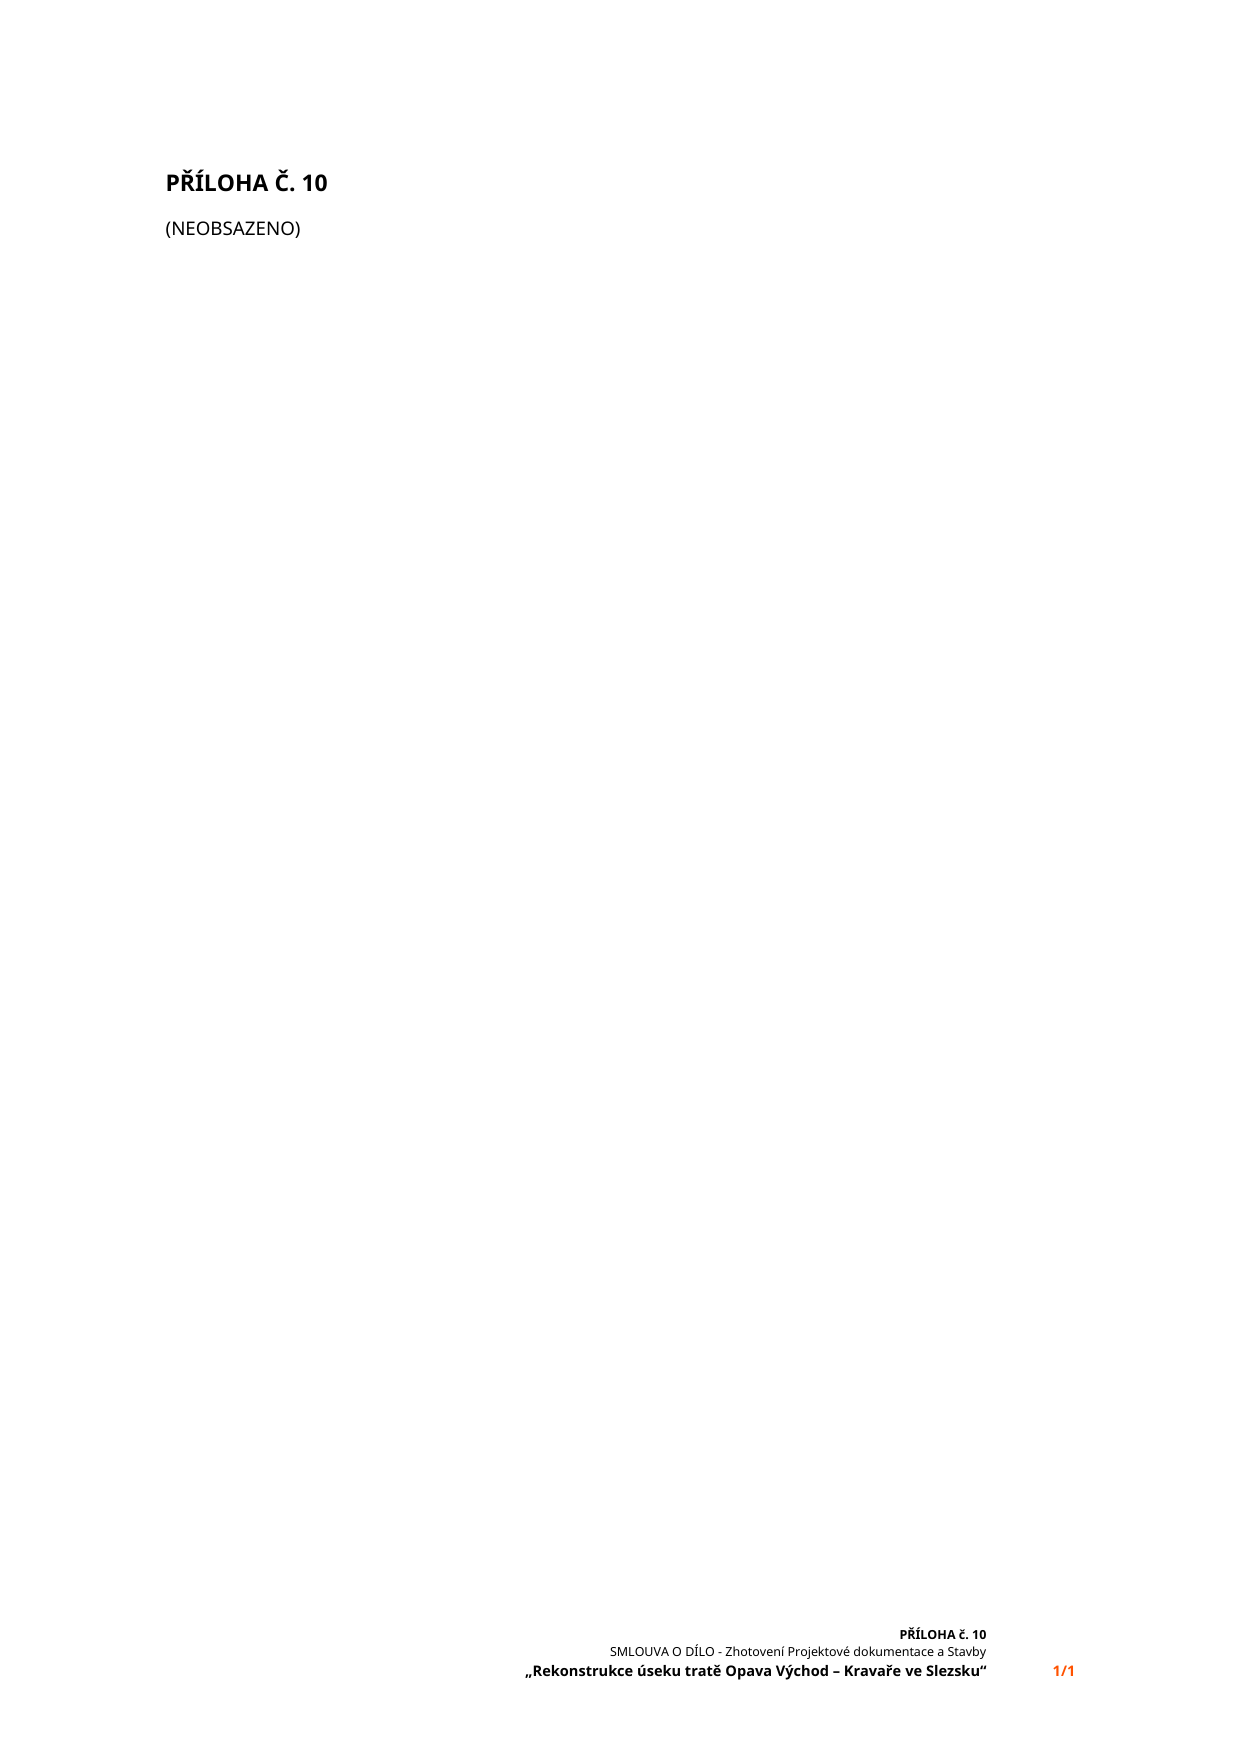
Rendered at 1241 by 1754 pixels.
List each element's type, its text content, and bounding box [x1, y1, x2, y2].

text (NEOBSAZENO) [165, 215, 1075, 240]
text Příloha č. 10 [165, 166, 1075, 198]
